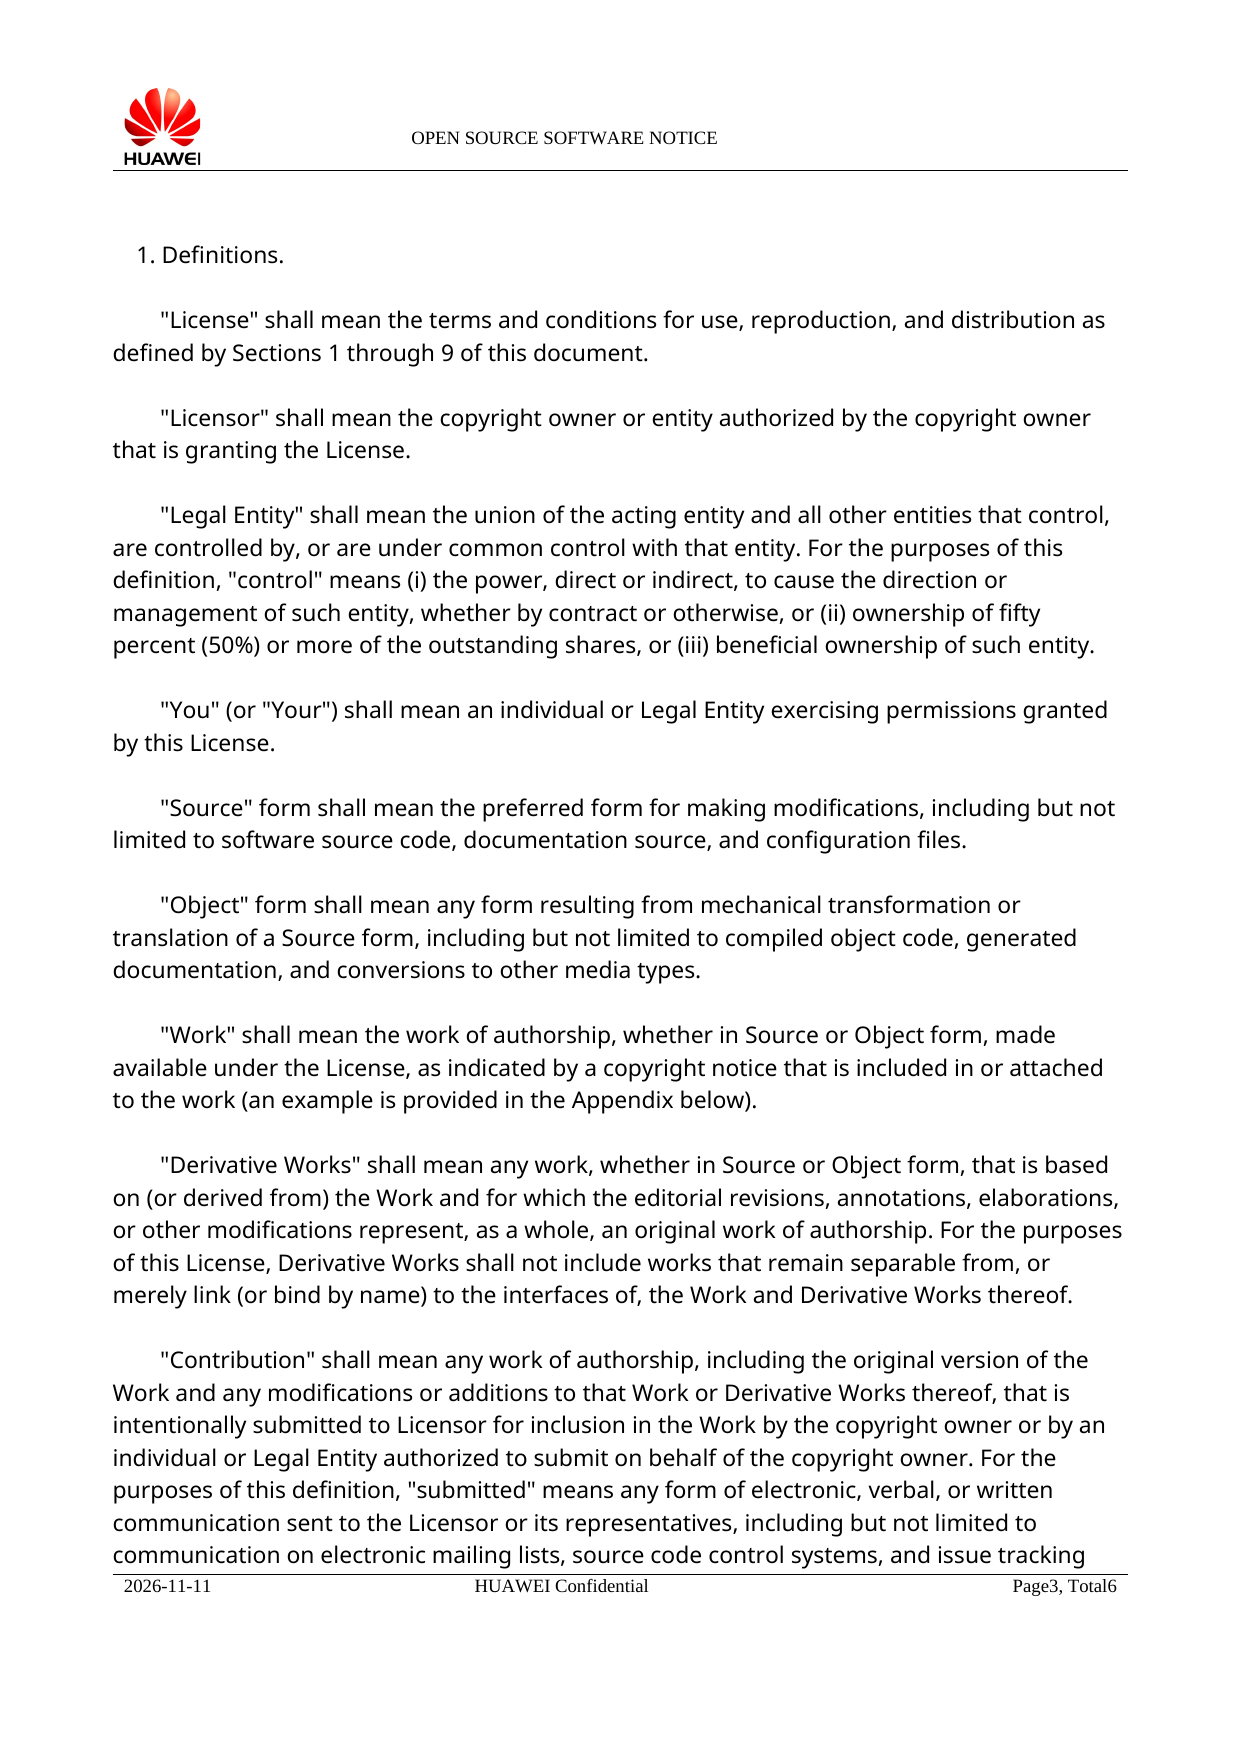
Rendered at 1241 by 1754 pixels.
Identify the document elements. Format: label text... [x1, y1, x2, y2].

text "Legal Entity" shall mean the union of the acting entity and all other entities that control, are controlled by, or are under common control with that entity. For the purposes of this definition, "control" means (i) the power, direct or indirect, to cause the direction or management of such entity, whether by contract or otherwise, or (ii) ownership of fifty percent (50%) or more of the outstanding shares, or (iii) beneficial ownership of such entity. [112, 499, 1128, 661]
text "Derivative Works" shall mean any work, whether in Source or Object form, that is based on (or derived from) the Work and for which the editorial revisions, annotations, elaborations, or other modifications represent, as a whole, an original work of authorship. For the purposes of this License, Derivative Works shall not include works that remain separable from, or merely link (or bind by name) to the interfaces of, the Work and Derivative Works thereof. [112, 1149, 1128, 1311]
text "License" shall mean the terms and conditions for use, reproduction, and distribution as defined by Sections 1 through 9 of this document. [112, 304, 1128, 369]
text "Licensor" shall mean the copyright owner or entity authorized by the copyright owner that is granting the License. [112, 401, 1128, 466]
text "Source" form shall mean the preferred form for making modifications, including but not limited to software source code, documentation source, and configuration files. [112, 791, 1128, 856]
picture [124, 88, 201, 165]
text 1. Definitions. [112, 239, 1128, 271]
text "Work" shall mean the work of authorship, whether in Source or Object form, made available under the License, as indicated by a copyright notice that is included in or attached to the work (an example is provided in the Appendix below). [112, 1019, 1128, 1116]
text "You" (or "Your") shall mean an individual or Legal Entity exercising permissions granted by this License. [112, 694, 1128, 759]
text "Object" form shall mean any form resulting from mechanical transformation or translation of a Source form, including but not limited to compiled object code, generated documentation, and conversions to other media types. [112, 889, 1128, 986]
